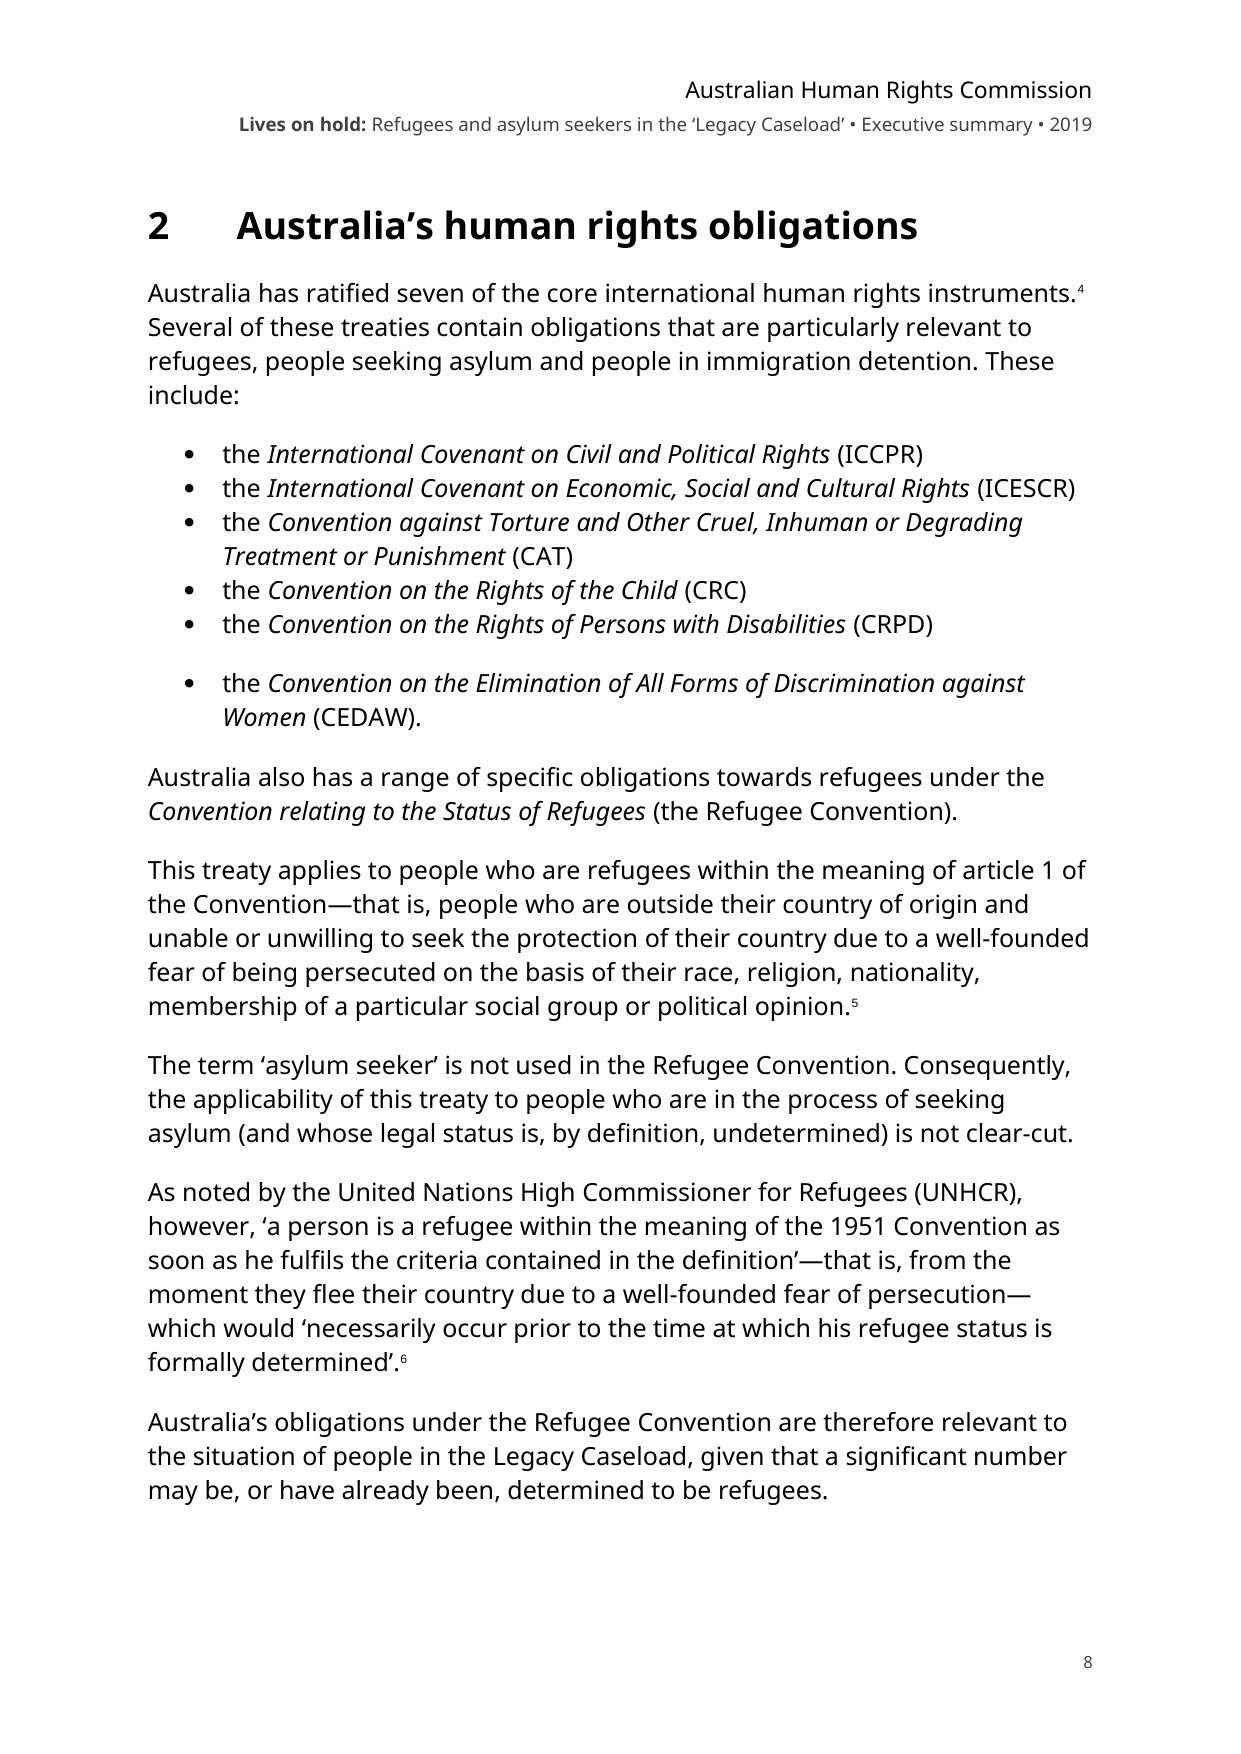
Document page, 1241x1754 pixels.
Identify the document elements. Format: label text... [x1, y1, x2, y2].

list the Convention on the Rights of the Child (CRC) [185, 573, 1092, 607]
text Australia also has a range of specific obligations towards refugees under the Convention relating to the Status of Refugees (the Refugee Convention). [148, 759, 1092, 827]
list the International Covenant on Civil and Political Rights (ICCPR) [185, 437, 1092, 471]
list the Convention against Torture and Other Cruel, Inhuman or Degrading Treatment or Punishment (CAT) [185, 505, 1092, 573]
text Australia has ratified seven of the core international human rights instruments. Several of these treaties contain obligations that are particularly relevant to refugees, people seeking asylum and people in immigration detention. These include: [148, 275, 1092, 412]
text This treaty applies to people who are refugees within the meaning of article 1 of the Convention—that is, people who are outside their country of origin and unable or unwilling to seek the protection of their country due to a well-founded fear of being persecuted on the basis of their race, religion, nationality, membership of a particular social group or political opinion. [148, 852, 1092, 1023]
list the Convention on the Elimination of All Forms of Discrimination against Women (CEDAW). [185, 666, 1092, 734]
subtitle Australia’s human rights obligations [148, 199, 1092, 250]
list the Convention on the Rights of Persons with Disabilities (CRPD) [185, 607, 1092, 641]
list the International Covenant on Economic, Social and Cultural Rights (ICESCR) [185, 471, 1092, 505]
text As noted by the United Nations High Commissioner for Refugees (UNHCR), however, ‘a person is a refugee within the meaning of the 1951 Convention as soon as he fulfils the criteria contained in the definition’—that is, from the moment they flee their country due to a well-founded fear of persecution—which would ‘necessarily occur prior to the time at which his refugee status is formally determined’. [148, 1175, 1092, 1379]
text The term ‘asylum seeker’ is not used in the Refugee Convention. Consequently, the applicability of this treaty to people who are in the process of seeking asylum (and whose legal status is, by definition, undetermined) is not clear-cut. [148, 1048, 1092, 1150]
text Australia’s obligations under the Refugee Convention are therefore relevant to the situation of people in the Legacy Caseload, given that a significant number may be, or have already been, determined to be refugees. [148, 1404, 1092, 1506]
